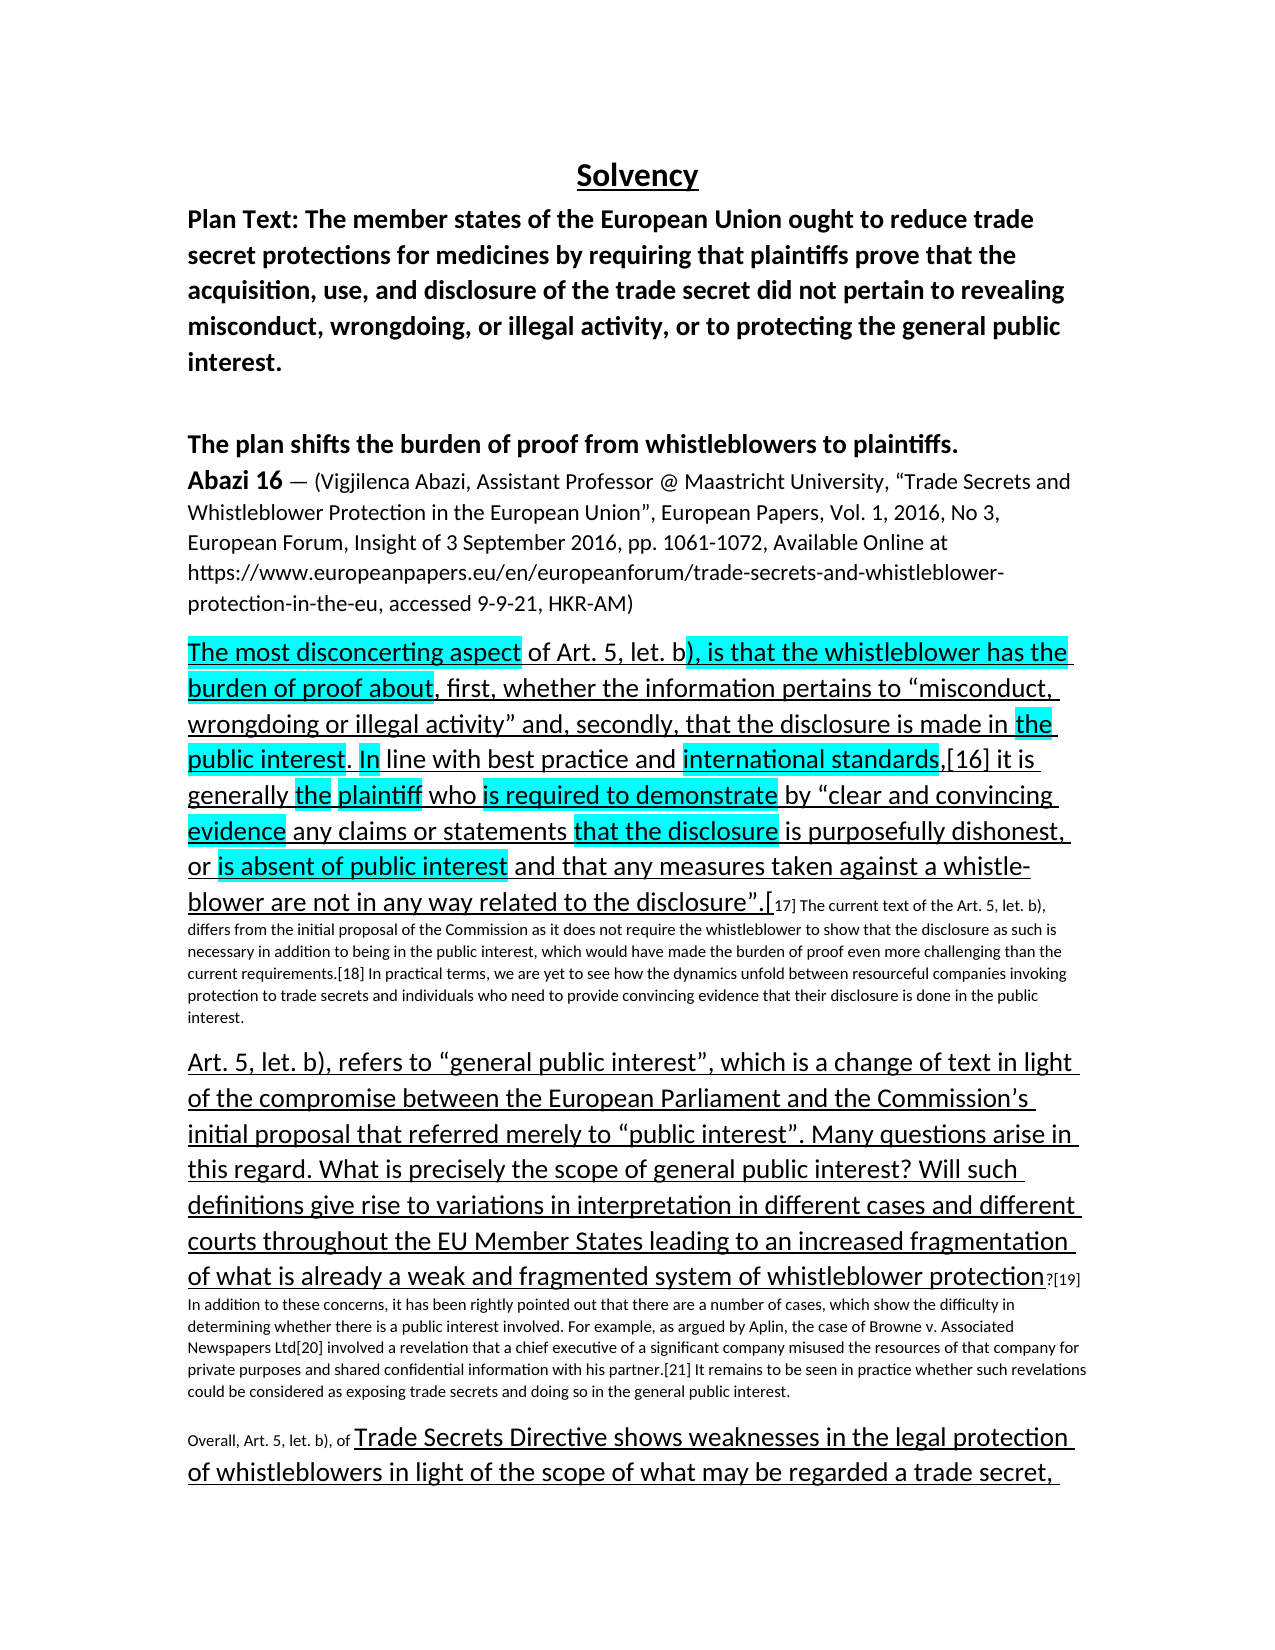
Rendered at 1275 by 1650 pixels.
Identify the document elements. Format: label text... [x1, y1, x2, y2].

subtitle The plan shifts the burden of proof from whistleblowers to plaintiffs. [187, 427, 1087, 460]
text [187, 1420, 1087, 1489]
subtitle Solvency [187, 154, 1087, 195]
text Abazi 16 — (Vigjilenca Abazi, Assistant Professor @ Maastricht University, “Trade Secrets and Whistleblower Protection in the European Union”, European Papers, Vol. 1, 2016, No 3, European Forum, Insight of 3 September 2016, pp. 1061-1072, Available Online at https://www.europeanpapers.eu/en/europeanforum/trade-secrets-and-whistleblower-protection-in-the-eu, accessed 9-9-21, HKR-AM) [187, 463, 1087, 617]
text Art. 5, let. b), refers to “general public interest”, which is a change of text in light of the compromise between the European Parliament and the Commission’s initial proposal that referred merely to “public interest”. Many questions arise in this regard. What is precisely the scope of general public interest? Will such definitions give rise to variations in interpretation in different cases and different courts throughout the EU Member States leading to an increased fragmentation of what is already a weak and fragmented system of whistleblower protection?[19] In addition to these concerns, it has been rightly pointed out that there are a number of cases, which show the difficulty in determining whether there is a public interest involved. For example, as argued by Aplin, the case of Browne v. Associated Newspapers Ltd[20] involved a revelation that a chief executive of a significant company misused the resources of that company for private purposes and shared confidential information with his partner.[21] It remains to be seen in practice whether such revelations could be considered as exposing trade secrets and doing so in the general public interest. [187, 1046, 1087, 1402]
subtitle Plan Text: The member states of the European Union ought to reduce trade secret protections for medicines by requiring that plaintiffs prove that the acquisition, use, and disclosure of the trade secret did not pertain to revealing misconduct, wrongdoing, or illegal activity, or to protecting the general public interest. [187, 202, 1087, 378]
text The most disconcerting aspect of Art. 5, let. b), is that the whistleblower has the burden of proof about, first, whether the information pertains to “misconduct, wrongdoing or illegal activity” and, secondly, that the disclosure is made in the public interest. In line with best practice and international standards,[16] it is generally the plaintiff who is required to demonstrate by “clear and convincing evidence any claims or statements that the disclosure is purposefully dishonest, or is absent of public interest and that any measures taken against a whistle-blower are not in any way related to the disclosure”.[17] The current text of the Art. 5, let. b), differs from the initial proposal of the Commission as it does not require the whistleblower to show that the disclosure as such is necessary in addition to being in the public interest, which would have made the burden of proof even more challenging than the current requirements.[18] In practical terms, we are yet to see how the dynamics unfold between resourceful companies invoking protection to trade secrets and individuals who need to provide convincing evidence that their disclosure is done in the public interest. [187, 636, 1087, 1027]
